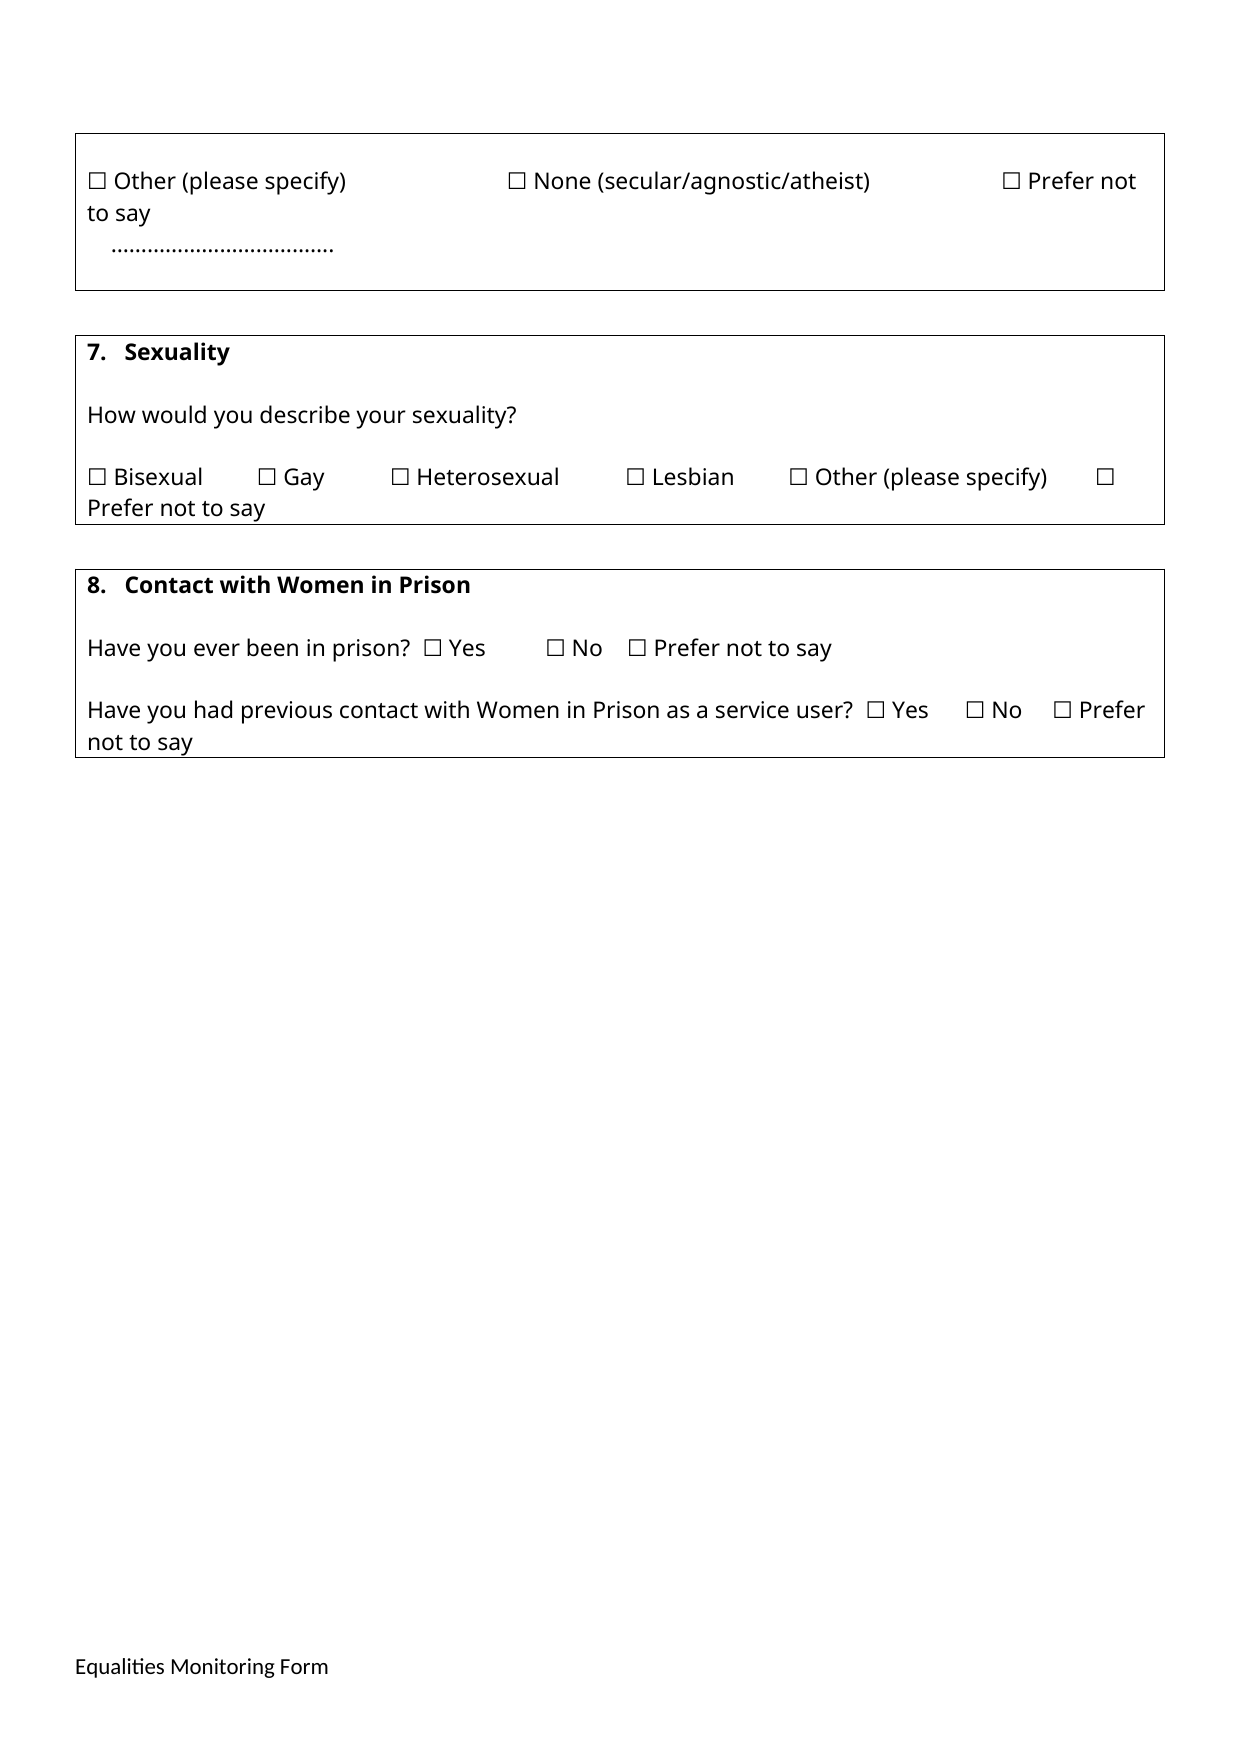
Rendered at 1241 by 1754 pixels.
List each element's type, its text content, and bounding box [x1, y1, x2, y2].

table_header Sexuality How would you describe your sexuality? Bisexual Gay Heterosexual Lesbian Other (please specify) Prefer not to say [76, 336, 1164, 524]
table_header Contact with Women in Prison Have you ever been in prison? Yes No Prefer not to say Have you had previous contact with Women in Prison as a service user? Yes No Prefer not to say [76, 570, 1164, 757]
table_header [76, 134, 1164, 290]
